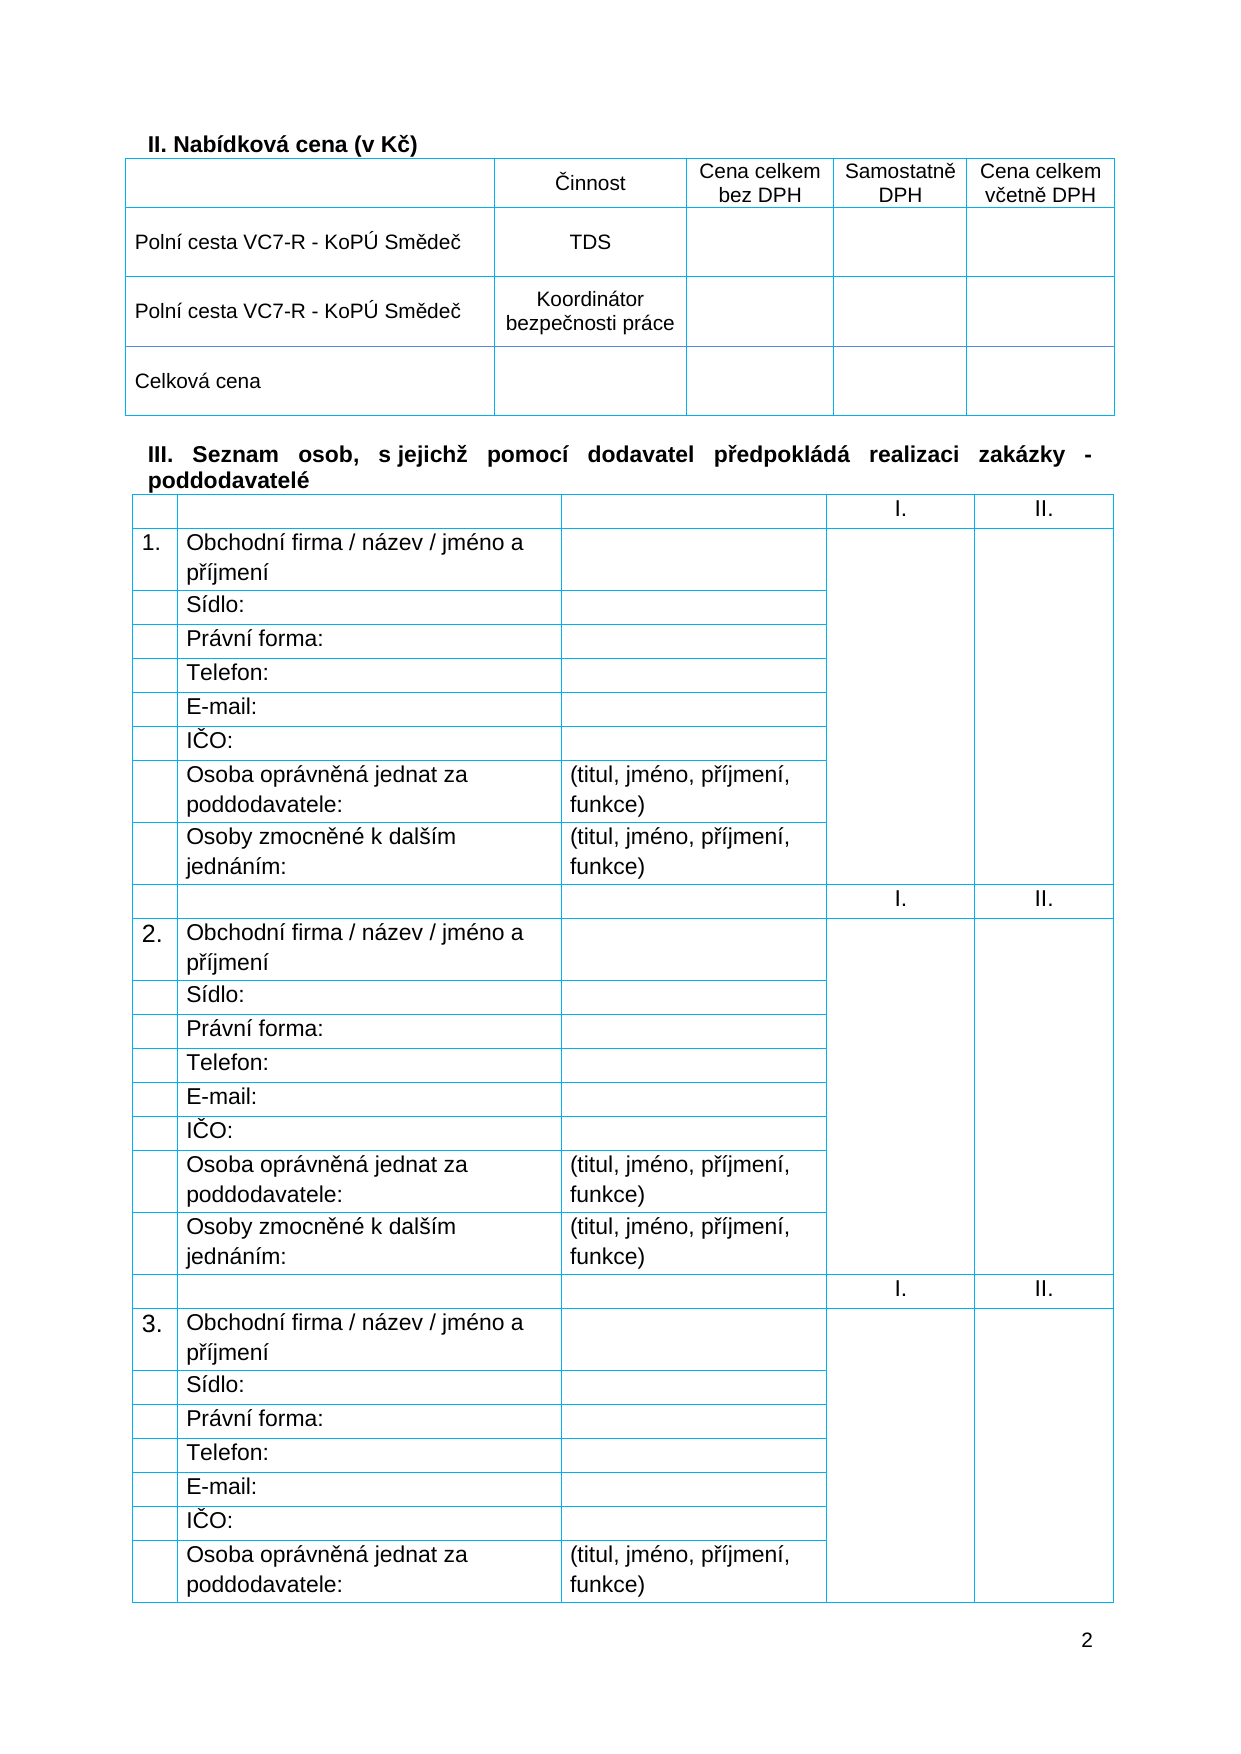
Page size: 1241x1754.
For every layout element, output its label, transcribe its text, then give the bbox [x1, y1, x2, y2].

table_cell [967, 277, 1114, 346]
table_cell [133, 1371, 177, 1404]
table_cell [133, 1151, 177, 1212]
table_cell [687, 208, 833, 276]
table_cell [562, 1541, 826, 1602]
table_cell [562, 1049, 826, 1082]
table_cell [562, 1083, 826, 1116]
table_cell Sídlo: [178, 981, 561, 1014]
table_cell Obchodní firma / název / jméno a příjmení [178, 1309, 561, 1370]
table_cell [133, 1213, 177, 1274]
table_cell [562, 1309, 826, 1370]
table_cell II. [975, 885, 1113, 918]
table_header Cena celkem bez DPH [687, 159, 833, 207]
table_cell [133, 1117, 177, 1150]
table_cell [562, 1439, 826, 1472]
table_cell [562, 625, 826, 658]
table_cell Právní forma: [178, 1015, 561, 1048]
table_cell [834, 347, 966, 415]
table_cell Telefon: [178, 1439, 561, 1472]
table_cell Celková cena [126, 347, 494, 415]
table_cell [133, 1405, 177, 1438]
table_cell [562, 693, 826, 726]
table_cell (titul, jméno, příjmení, funkce) [562, 1151, 826, 1212]
table_cell 3. [133, 1309, 177, 1370]
table_cell Právní forma: [178, 625, 561, 658]
table_cell [967, 208, 1114, 276]
table_cell [562, 1371, 826, 1404]
table_cell Koordinátor bezpečnosti práce [495, 277, 686, 346]
table_cell [133, 1439, 177, 1472]
table_cell [687, 347, 833, 415]
table_cell [133, 1541, 177, 1602]
table_header [178, 495, 561, 528]
table_cell Osoby zmocněné k dalším jednáním: [178, 823, 561, 884]
table_header [126, 159, 494, 207]
table_cell [562, 591, 826, 624]
table_cell [834, 208, 966, 276]
table_cell [178, 1275, 561, 1308]
table_cell [562, 1405, 826, 1438]
table_cell [827, 1309, 974, 1602]
table_header II. [975, 495, 1113, 528]
table_cell Sídlo: [178, 591, 561, 624]
table_cell [133, 885, 177, 918]
table_header I. [827, 495, 974, 528]
table_cell [562, 1015, 826, 1048]
table_cell (titul, jméno, příjmení, funkce) [562, 761, 826, 822]
table_cell [975, 919, 1113, 1274]
table_cell [133, 591, 177, 624]
table_cell [562, 529, 826, 590]
table_cell (titul, jméno, příjmení, funkce) [562, 823, 826, 884]
table_cell [133, 625, 177, 658]
table_cell [967, 347, 1114, 415]
table_cell IČO: [178, 1507, 561, 1540]
table_cell [133, 1473, 177, 1506]
table_cell [687, 277, 833, 346]
table_cell Osoba oprávněná jednat za poddodavatele: [178, 761, 561, 822]
table_cell 1. [133, 529, 177, 590]
table_cell Telefon: [178, 1049, 561, 1082]
text II. Nabídková cena (v Kč) [148, 131, 1093, 158]
table_cell (titul, jméno, příjmení, funkce) [562, 1213, 826, 1274]
table_cell E-mail: [178, 1083, 561, 1116]
table_cell Osoby zmocněné k dalším jednáním: [178, 1213, 561, 1274]
table_cell E-mail: [178, 1473, 561, 1506]
table_cell TDS [495, 208, 686, 276]
table_cell [562, 1275, 826, 1308]
table_cell II. [975, 1275, 1113, 1308]
table_cell I. [827, 885, 974, 918]
table_cell I. [827, 1275, 974, 1308]
table_cell Osoba oprávněná jednat za poddodavatele: [178, 1151, 561, 1212]
table_cell [133, 659, 177, 692]
table_cell [975, 529, 1113, 884]
table_cell [133, 727, 177, 760]
table_cell Obchodní firma / název / jméno a příjmení [178, 919, 561, 980]
table_cell IČO: [178, 1117, 561, 1150]
table_cell Polní cesta VC7-R - KoPÚ Smědeč [126, 277, 494, 346]
table_header Samostatně DPH [834, 159, 966, 207]
table_cell [562, 727, 826, 760]
table_cell [975, 1309, 1113, 1602]
table_cell [133, 981, 177, 1014]
table_cell [133, 1275, 177, 1308]
table_header [133, 495, 177, 528]
table_header Činnost [495, 159, 686, 207]
table_cell Právní forma: [178, 1405, 561, 1438]
table_cell [834, 277, 966, 346]
table_cell Polní cesta VC7-R - KoPÚ Smědeč [126, 208, 494, 276]
table_cell [562, 659, 826, 692]
text III. Seznam osob, s jejichž pomocí dodavatel předpokládá realizaci zakázky - poddodavatelé [148, 441, 1093, 494]
table_cell [562, 1507, 826, 1540]
table_cell IČO: [178, 727, 561, 760]
table_cell E-mail: [178, 693, 561, 726]
table_cell Sídlo: [178, 1371, 561, 1404]
table_cell [133, 1049, 177, 1082]
table_cell [562, 1473, 826, 1506]
table_cell 2. [133, 919, 177, 980]
table_cell [827, 919, 974, 1274]
table_cell [562, 885, 826, 918]
table_cell [133, 1083, 177, 1116]
table_cell [495, 347, 686, 415]
table_cell [827, 529, 974, 884]
table_header [562, 495, 826, 528]
table_cell [133, 823, 177, 884]
table_cell [562, 1117, 826, 1150]
table_cell Telefon: [178, 659, 561, 692]
table_cell Osoba oprávněná jednat za poddodavatele: [178, 1541, 561, 1602]
table_cell [133, 693, 177, 726]
table_cell [133, 761, 177, 822]
table_cell [562, 919, 826, 980]
table_header Cena celkem včetně DPH [967, 159, 1114, 207]
table_cell Obchodní firma / název / jméno a příjmení [178, 529, 561, 590]
table_cell [178, 885, 561, 918]
table_cell [133, 1507, 177, 1540]
table_cell [133, 1015, 177, 1048]
table_cell [562, 981, 826, 1014]
